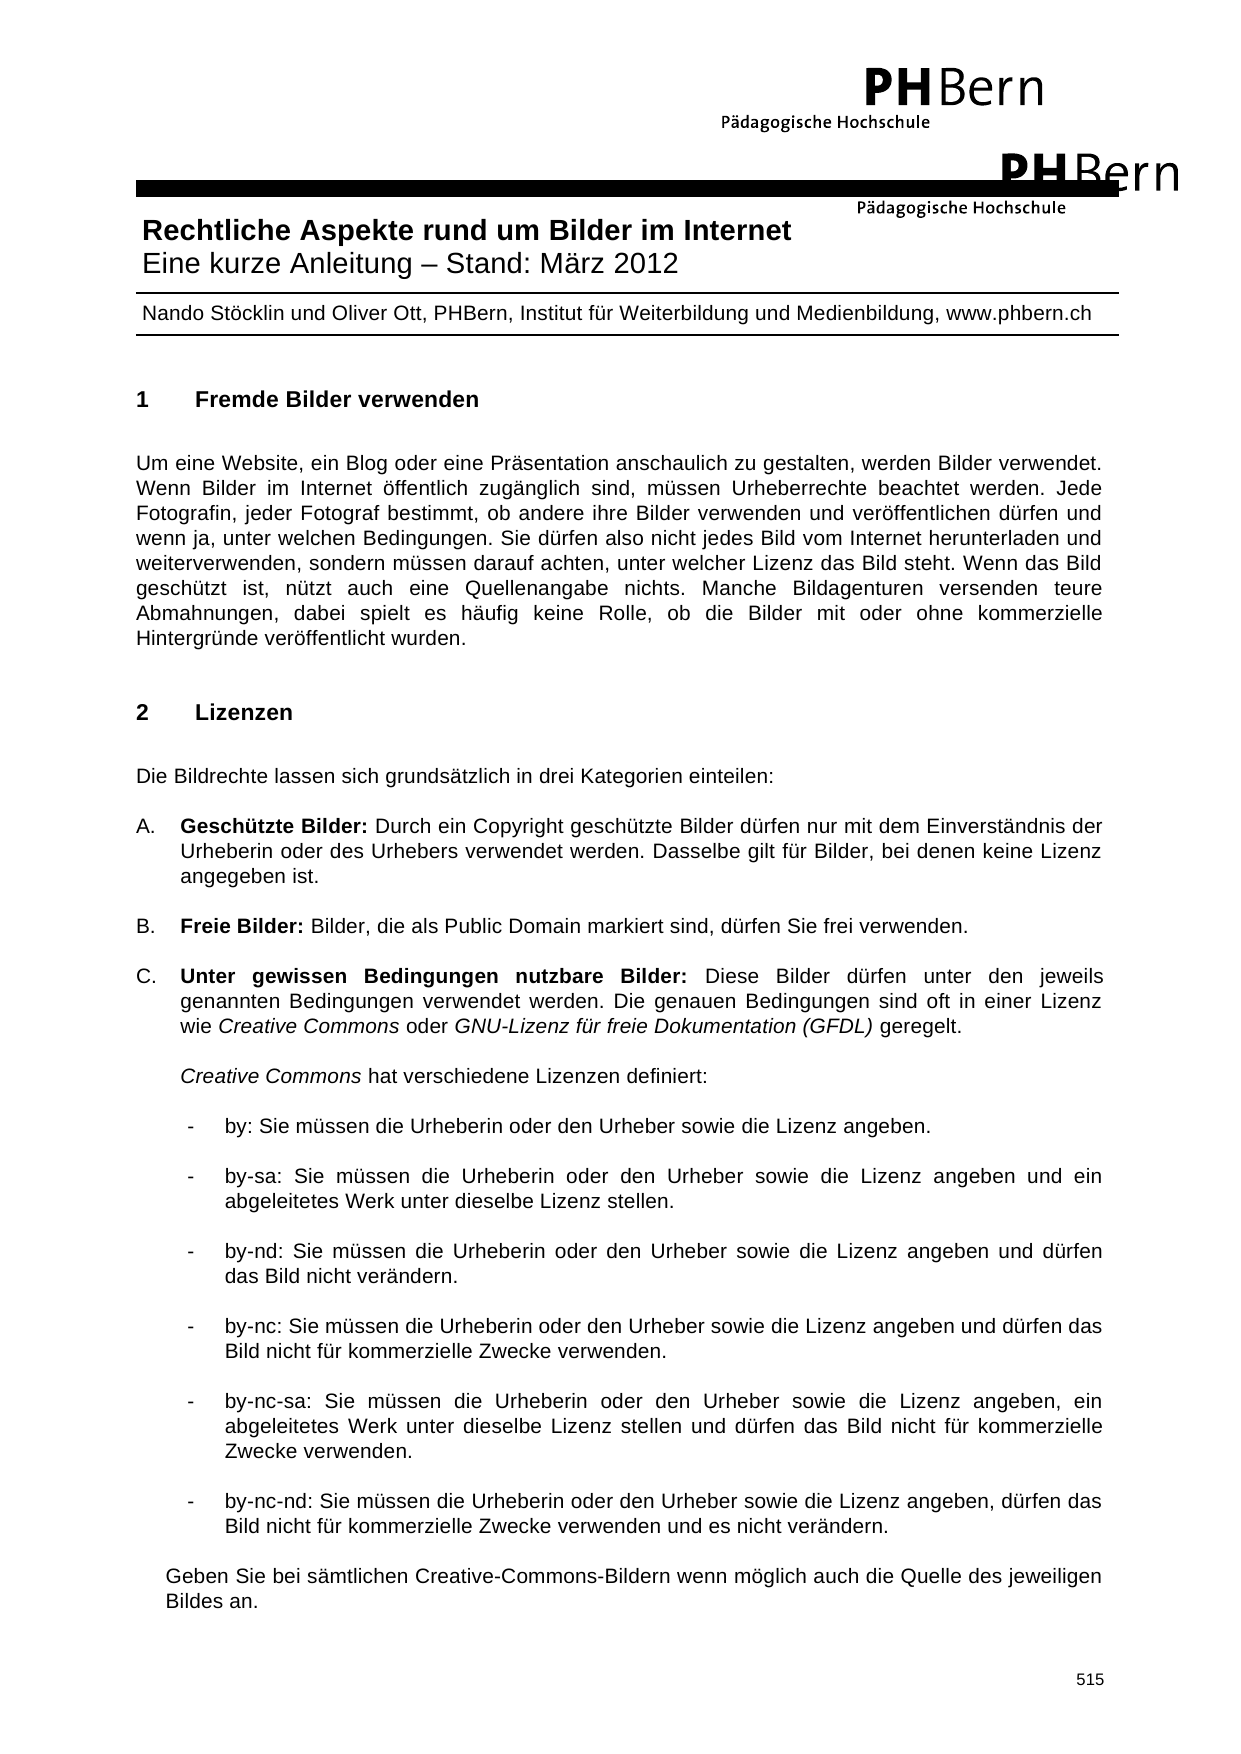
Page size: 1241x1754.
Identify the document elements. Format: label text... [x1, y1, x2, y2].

table_header Rechtliche Aspekte rund um Bilder im Internet Eine kurze Anleitung – Stand: März 2012 [136, 207, 1119, 292]
subtitle Lizenzen [136, 699, 1104, 726]
list by-nc-sa: Sie müssen die Urheberin oder den Urheber sowie die Lizenz angeben, ein abgeleitetes Werk unter dieselbe Lizenz stellen und dürfen das Bild nicht für kommerzielle Zwecke verwenden. [187, 1388, 1104, 1463]
list Freie Bilder: Bilder, die als Public Domain markiert sind, dürfen Sie frei verwenden. [136, 913, 1104, 938]
table_cell Nando Stöcklin und Oliver Ott, PHBern, Institut für Weiterbildung und Medienbildung, www.phbern.ch [136, 294, 1119, 333]
list Unter gewissen Bedingungen nutzbare Bilder: Diese Bilder dürfen unter den jeweils genannten Bedingungen verwendet werden. Die genauen Bedingungen sind oft in einer Lizenz wie Creative Commons oder GNU-Lizenz für freie Dokumentation (GFDL) geregelt. [136, 963, 1104, 1038]
text Creative Commons hat verschiedene Lizenzen definiert: [180, 1063, 1104, 1088]
subtitle Fremde Bilder verwenden [136, 386, 1104, 412]
list by-sa: Sie müssen die Urheberin oder den Urheber sowie die Lizenz angeben und ein abgeleitetes Werk unter dieselbe Lizenz stellen. [187, 1163, 1104, 1213]
text Geben Sie bei sämtlichen Creative-Commons-Bildern wenn möglich auch die Quelle des jeweiligen Bildes an. [165, 1563, 1104, 1613]
list by-nc-nd: Sie müssen die Urheberin oder den Urheber sowie die Lizenz angeben, dürfen das Bild nicht für kommerzielle Zwecke verwenden und es nicht verändern. [187, 1488, 1104, 1538]
list Geschützte Bilder: Durch ein Copyright geschützte Bilder dürfen nur mit dem Einverständnis der Urheberin oder des Urhebers verwendet werden. Dasselbe gilt für Bilder, bei denen keine Lizenz angegeben ist. [136, 813, 1104, 888]
text Um eine Website, ein Blog oder eine Präsentation anschaulich zu gestalten, werden Bilder verwendet. Wenn Bilder im Internet öffentlich zugänglich sind, müssen Urheberrechte beachtet werden. Jede Fotografin, jeder Fotograf bestimmt, ob andere ihre Bilder verwenden und veröffentlichen dürfen und wenn ja, unter welchen Bedingungen. Sie dürfen also nicht jedes Bild vom Internet herunterladen und weiterverwenden, sondern müssen darauf achten, unter welcher Lizenz das Bild steht. Wenn das Bild geschützt ist, nützt auch eine Quellenangabe nichts. Manche Bildagenturen versenden teure Abmahnungen, dabei spielt es häufig keine Rolle, ob die Bilder mit oder ohne kommerzielle Hintergründe veröffentlicht wurden. [136, 449, 1104, 649]
text Die Bildrechte lassen sich grundsätzlich in drei Kategorien einteilen: [136, 763, 1104, 788]
list by: Sie müssen die Urheberin oder den Urheber sowie die Lizenz angeben. [187, 1113, 1104, 1138]
list by-nc: Sie müssen die Urheberin oder den Urheber sowie die Lizenz angeben und dürfen das Bild nicht für kommerzielle Zwecke verwenden. [187, 1313, 1104, 1363]
list by-nd: Sie müssen die Urheberin oder den Urheber sowie die Lizenz angeben und dürfen das Bild nicht verändern. [187, 1238, 1104, 1288]
